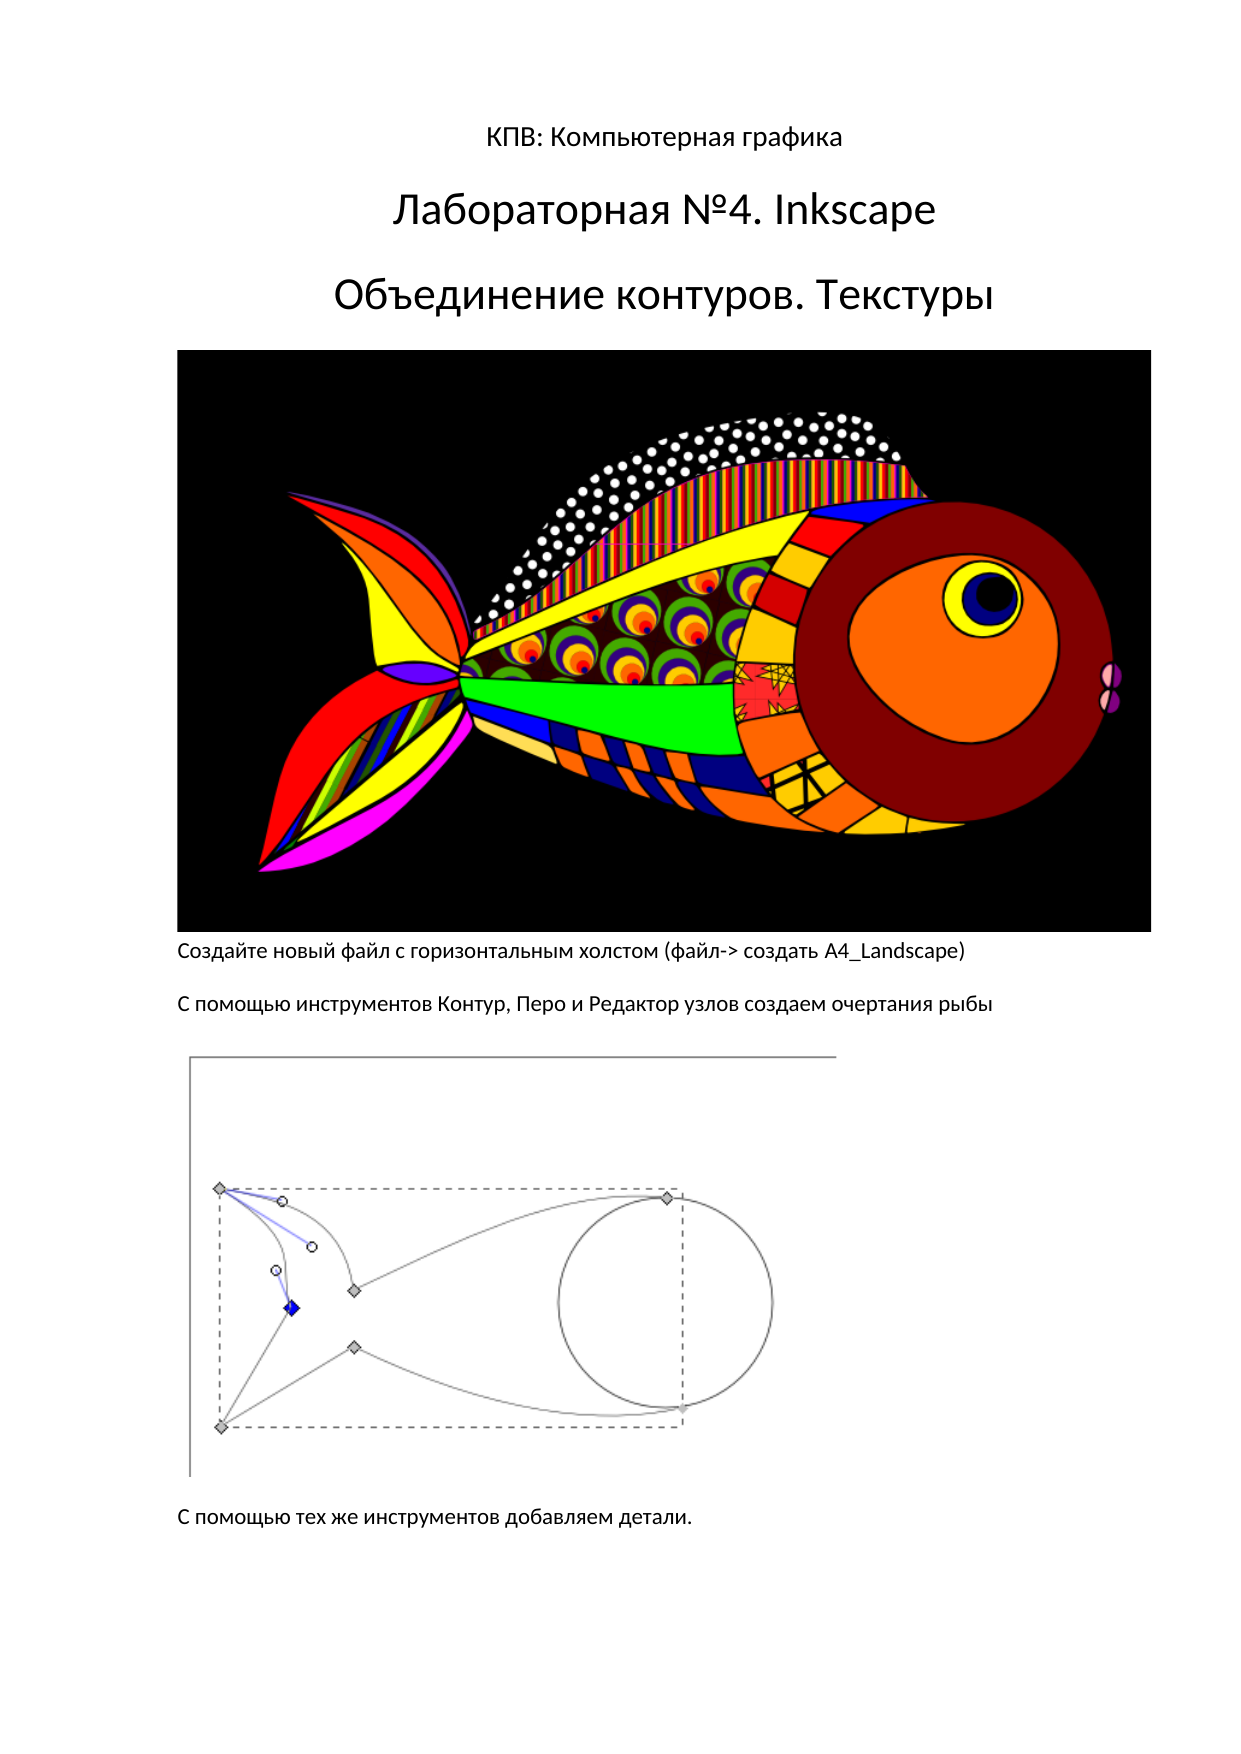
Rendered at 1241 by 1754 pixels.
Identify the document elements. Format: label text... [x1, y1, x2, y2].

picture [177, 350, 1152, 932]
text Объединение контуров. Текстуры [177, 265, 1152, 321]
text Лабораторная №4. Inkscape [177, 180, 1152, 236]
text Создайте новый файл с горизонтальным холстом (файл-> создать A4_Landscape) [177, 932, 1152, 964]
text КПВ: Компьютерная графика [177, 118, 1152, 154]
text С помощью тех же инструментов добавляем детали. [177, 1502, 1152, 1530]
text С помощью инструментов Контур, Перо и Редактор узлов создаем очертания рыбы [177, 989, 1152, 1017]
picture [177, 1041, 837, 1477]
